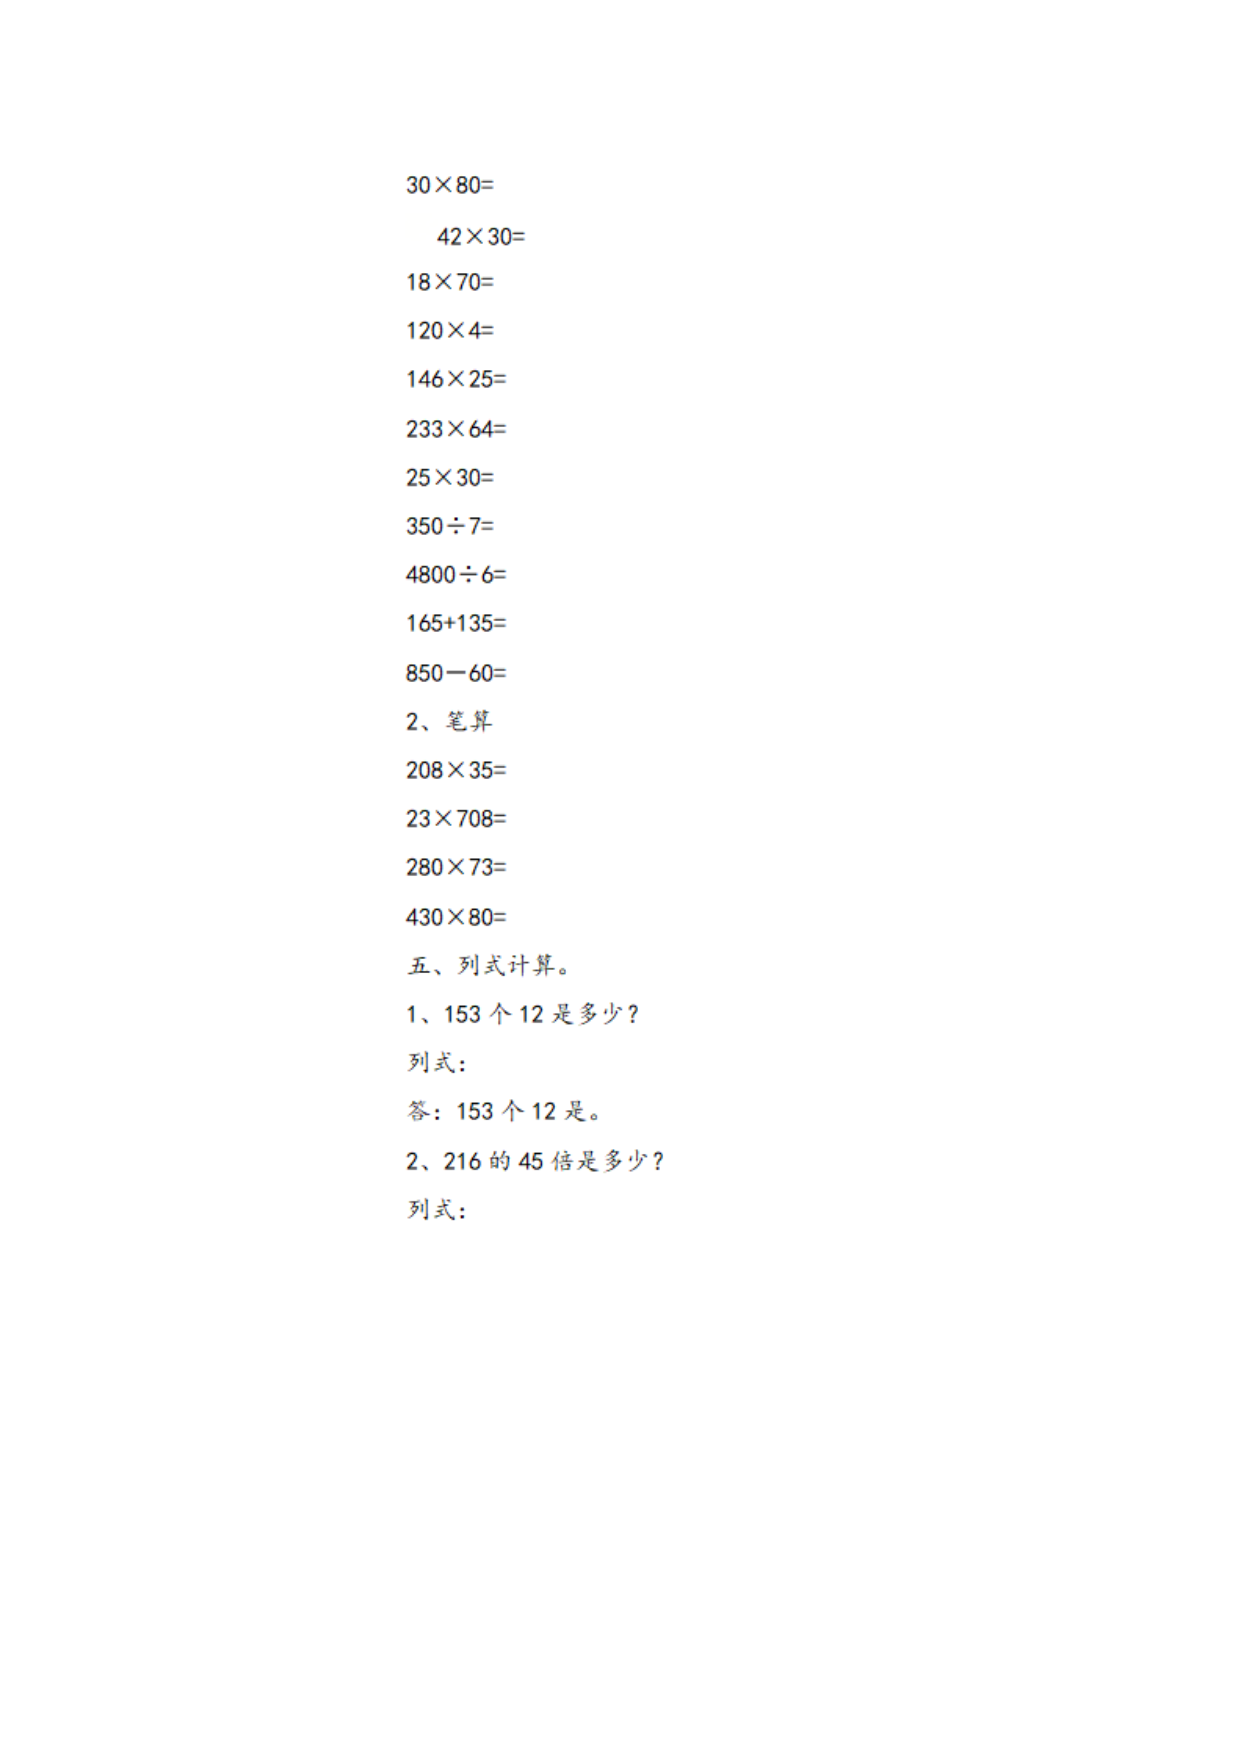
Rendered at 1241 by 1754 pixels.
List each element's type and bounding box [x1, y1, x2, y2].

picture [389, 162, 851, 1239]
